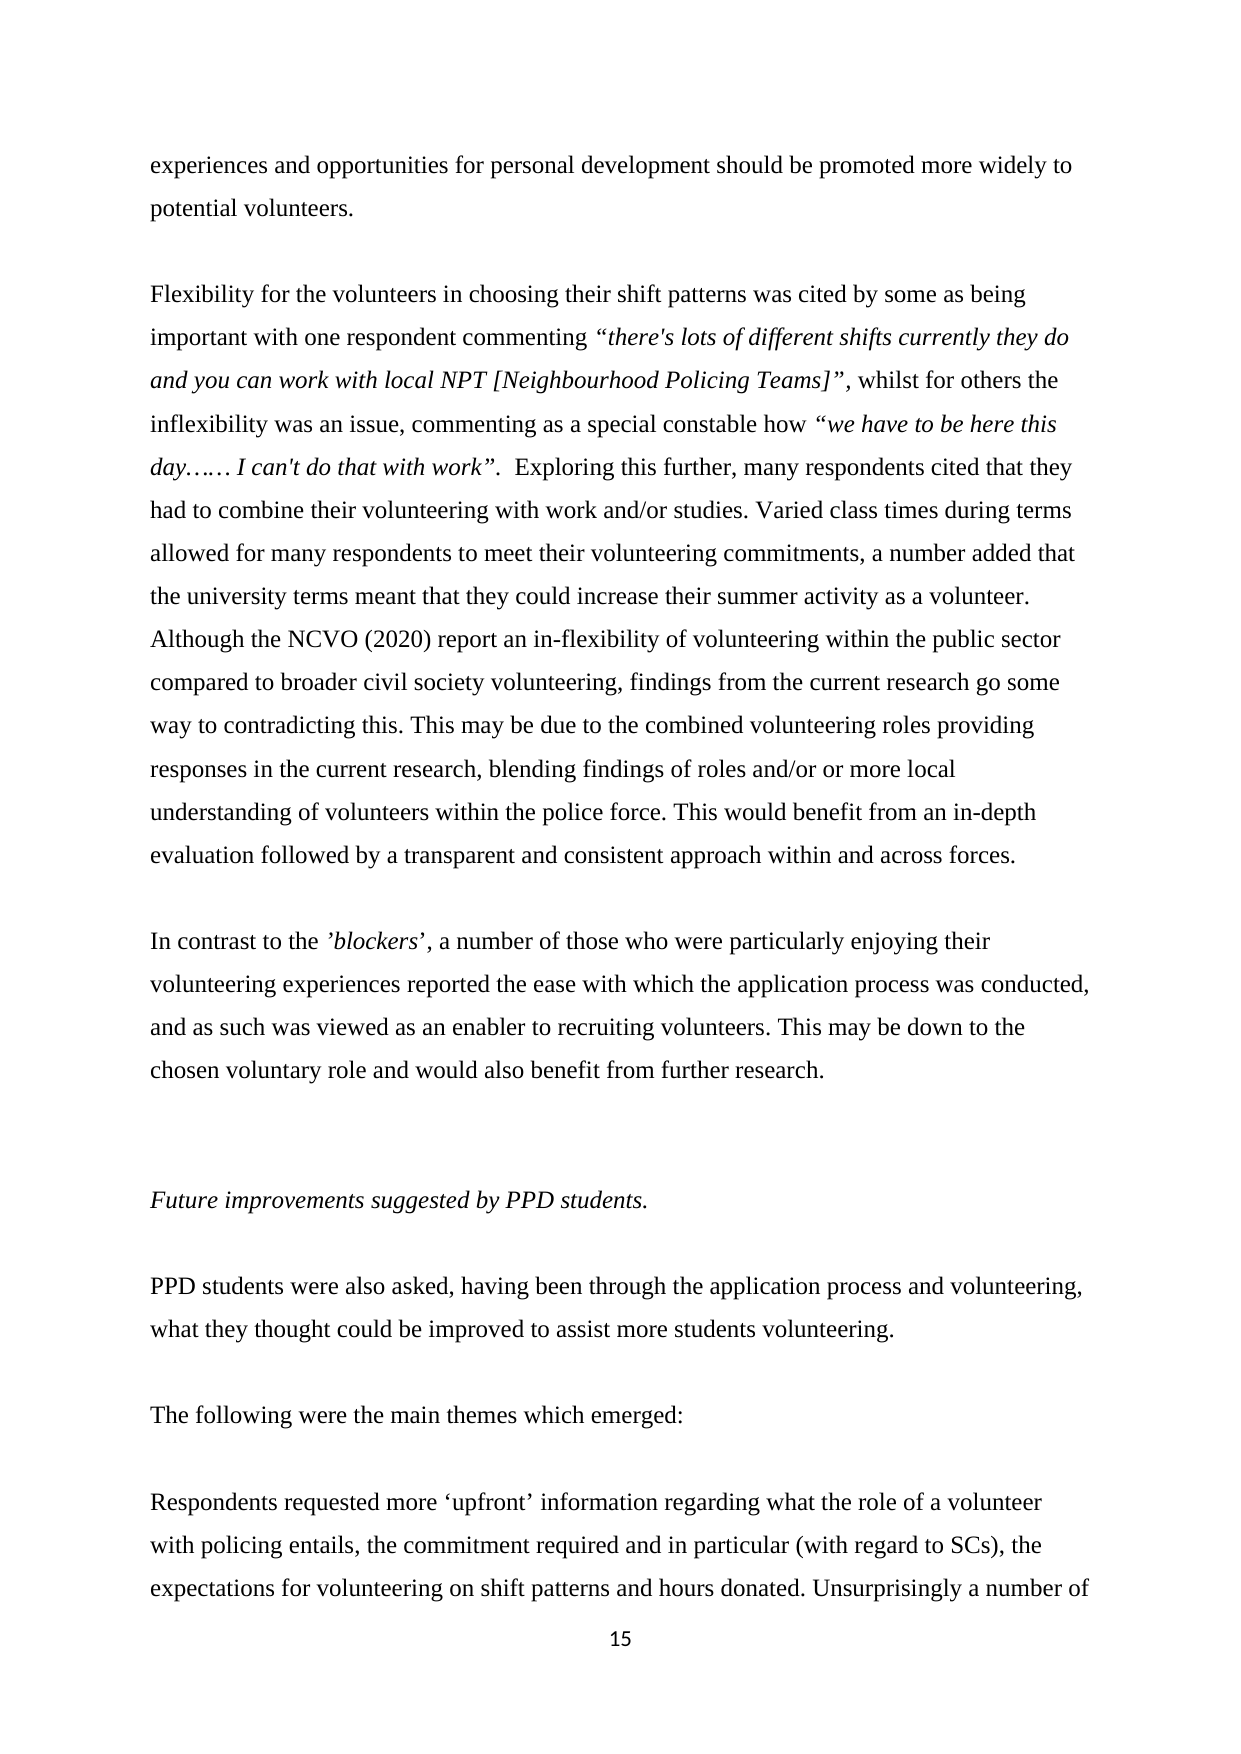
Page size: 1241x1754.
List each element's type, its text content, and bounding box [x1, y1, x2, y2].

text PPD students were also asked, having been through the application process and volunteering, what they thought could be improved to assist more students volunteering. [150, 1271, 1090, 1343]
text Future improvements suggested by PPD students. [150, 1185, 1090, 1214]
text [150, 150, 1090, 222]
text In contrast to the ’blockers’, a number of those who were particularly enjoying their volunteering experiences reported the ease with which the application process was conducted, and as such was viewed as an enabler to recruiting volunteers. This may be down to the chosen voluntary role and would also benefit from further research. [150, 926, 1090, 1084]
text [150, 1487, 1090, 1602]
text Flexibility for the volunteers in choosing their shift patterns was cited by some as being important with one respondent commenting “there's lots of different shifts currently they do and you can work with local NPT [Neighbourhood Policing Teams]”, whilst for others the inflexibility was an issue, commenting as a special constable how “we have to be here this day…… I can't do that with work”. Exploring this further, many respondents cited that they had to combine their volunteering with work and/or studies. Varied class times during terms allowed for many respondents to meet their volunteering commitments, a number added that the university terms meant that they could increase their summer activity as a volunteer. Although the NCVO (2020) report an in-flexibility of volunteering within the public sector compared to broader civil society volunteering, findings from the current research go some way to contradicting this. This may be due to the combined volunteering roles providing responses in the current research, blending findings of roles and/or or more local understanding of volunteers within the police force. This would benefit from an in-depth evaluation followed by a transparent and consistent approach within and across forces. [150, 279, 1090, 869]
text The following were the main themes which emerged: [150, 1401, 1090, 1429]
